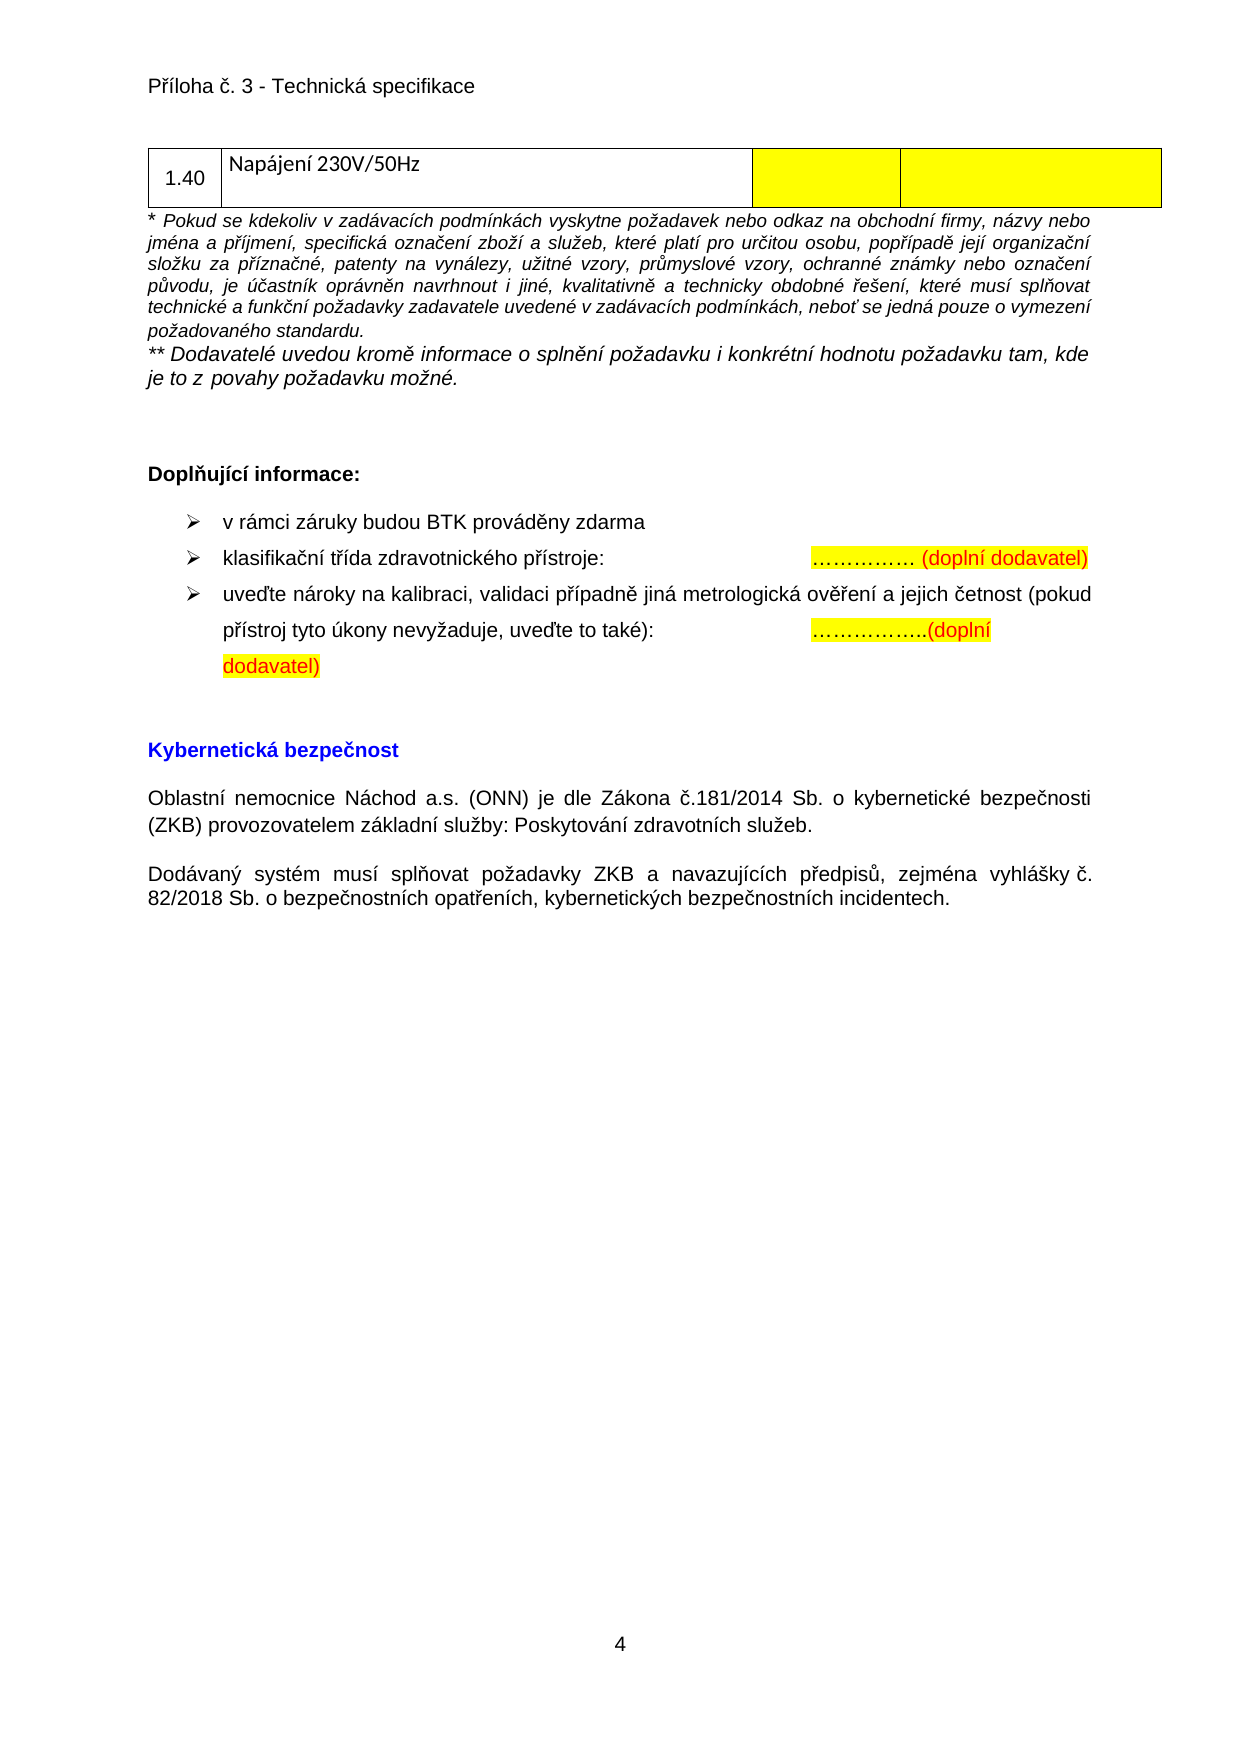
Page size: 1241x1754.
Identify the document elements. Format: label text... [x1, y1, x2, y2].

table_cell [753, 149, 900, 207]
table_cell 1.40 [149, 149, 221, 207]
text Doplňující informace: [148, 462, 1093, 486]
table_cell Napájení 230V/50Hz [222, 149, 752, 207]
text ** Dodavatelé uvedou kromě informace o splnění požadavku i konkrétní hodnotu požadavku tam, kde je to z povahy požadavku možné. [148, 342, 1093, 390]
list v rámci záruky budou BTK prováděny zdarma [185, 509, 1093, 534]
list klasifikační třída zdravotnického přístroje: …………… (doplní dodavatel) [185, 546, 1093, 570]
text Oblastní nemocnice Náchod a.s. (ONN) je dle Zákona č.181/2014 Sb. o kybernetické bezpečnosti (ZKB) provozovatelem základní služby: Poskytování zdravotních služeb. [148, 786, 1093, 837]
text Kybernetická bezpečnost [148, 737, 1093, 761]
text * Pokud se kdekoliv v zadávacích podmínkách vyskytne požadavek nebo odkaz na obchodní firmy, názvy nebo jména a příjmení, specifická označení zboží a služeb, které platí pro určitou osobu, popřípadě její organizační složku za příznačné, patenty na vynálezy, užitné vzory, průmyslové vzory, ochranné známky nebo označení původu, je účastník oprávněn navrhnout i jiné, kvalitativně a technicky obdobné řešení, které musí splňovat technické a funkční požadavky zadavatele uvedené v zadávacích podmínkách, neboť se jedná pouze o vymezení požadovaného standardu. [148, 208, 1093, 342]
text Dodávaný systém musí splňovat požadavky ZKB a navazujících předpisů, zejména vyhlášky č. 82/2018 Sb. o bezpečnostních opatřeních, kybernetických bezpečnostních incidentech. [148, 862, 1093, 909]
list uveďte nároky na kalibraci, validaci případně jiná metrologická ověření a jejich četnost (pokud přístroj tyto úkony nevyžaduje, uveďte to také): ……………..(doplní dodavatel) [185, 582, 1093, 678]
table_cell [901, 149, 1161, 207]
